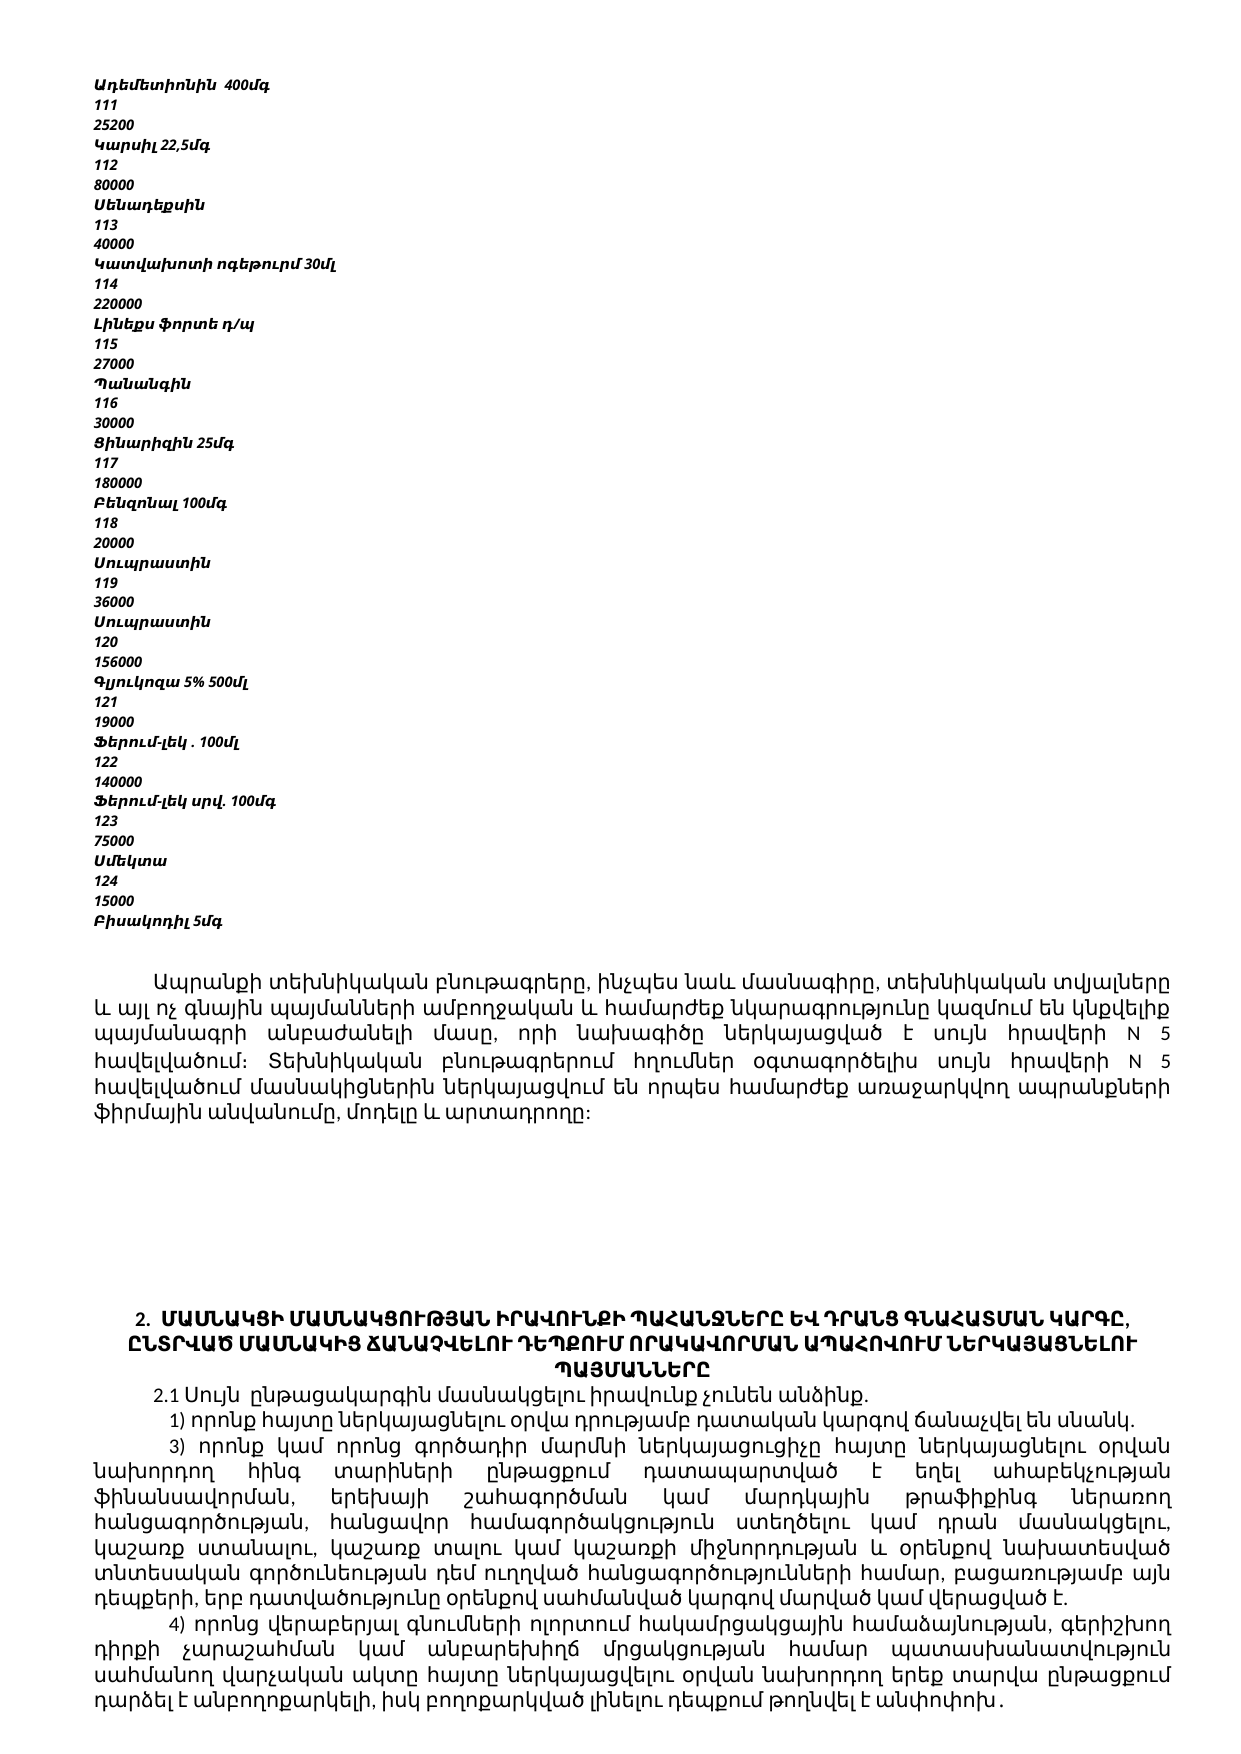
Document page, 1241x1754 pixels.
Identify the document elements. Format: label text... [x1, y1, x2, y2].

text 3) որոնք կամ որոնց գործադիր մարմնի ներկայացուցիչը հայտը ներկայացնելու օրվան նախորդող հինգ տարիների ընթացքում դատապարտված է եղել ահաբեկչության ֆինանսավորման, երեխայի շահագործման կամ մարդկային թրաֆիքինգ ներառող հանցագործության, հանցավոր համագործակցություն ստեղծելու կամ դրան մասնակցելու, կաշառք ստանալու, կաշառք տալու կամ կաշառքի միջնորդության և օրենքով նախատեսված տնտեսական գործունեության դեմ ուղղված հանցագործությունների համար, բացառությամբ այն դեպքերի, երբ դատվածությունը օրենքով սահմանված կարգով մարված կամ վերացված է. [94, 1433, 1171, 1611]
text Ապրանքի տեխնիկական բնութագրերը, ինչպես նաև մասնագիրը, տեխնիկական տվյալները և այլ ոչ գնային պայմանների ամբողջական և համարժեք նկարագրությունը կազմում են կնքվելիք պայմանագրի անբաժանելի մասը, որի նախագիծը ներկայացված է սույն հրավերի N 5 հավելվածում։ Տեխնիկական բնութագրերում հղումներ օգտագործելիս սույն հրավերի N 5 հավելվածում մասնակիցներին ներկայացվում են որպես համարժեք առաջարկվող ապրանքների ֆիրմային անվանումը, մոդելը և արտադրողը: [94, 969, 1171, 1125]
text 2.1 Սույն ընթացակարգին մասնակցելու իրավունք չունեն անձինք. [94, 1382, 1171, 1408]
text 4) որոնց վերաբերյալ գնումների ոլորտում հակամրցակցային համաձայնության, գերիշխող դիրքի չարաշահման կամ անբարեխիղճ մրցակցության համար պատասխանատվություն սահմանող վարչական ակտը հայտը ներկայացվելու օրվան նախորդող երեք տարվա ընթացքում դարձել է անբողոքարկելի, իսկ բողոքարկված լինելու դեպքում թողնվել է անփոփոխ․ [94, 1611, 1171, 1713]
text 1) որոնք հայտը ներկայացնելու օրվա դրությամբ դատական կարգով ճանաչվել են սնանկ. [94, 1408, 1171, 1433]
text 2. ՄԱՍՆԱԿՑԻ ՄԱՍՆԱԿՑՈՒԹՅԱՆ ԻՐԱՎՈՒՆՔԻ ՊԱՀԱՆՋՆԵՐԸ ԵՎ ԴՐԱՆՑ ԳՆԱՀԱՏՄԱՆ ԿԱՐԳԸ, ԸՆՏՐՎԱԾ ՄԱՍՆԱԿԻՑ ՃԱՆԱՉՎԵԼՈՒ ԴԵՊՔՈՒՄ ՈՐԱԿԱՎՈՐՄԱՆ ԱՊԱՀՈՎՈՒՄ ՆԵՐԿԱՅԱՑՆԵԼՈՒ ՊԱՅՄԱՆՆԵՐԸ [94, 1306, 1171, 1382]
